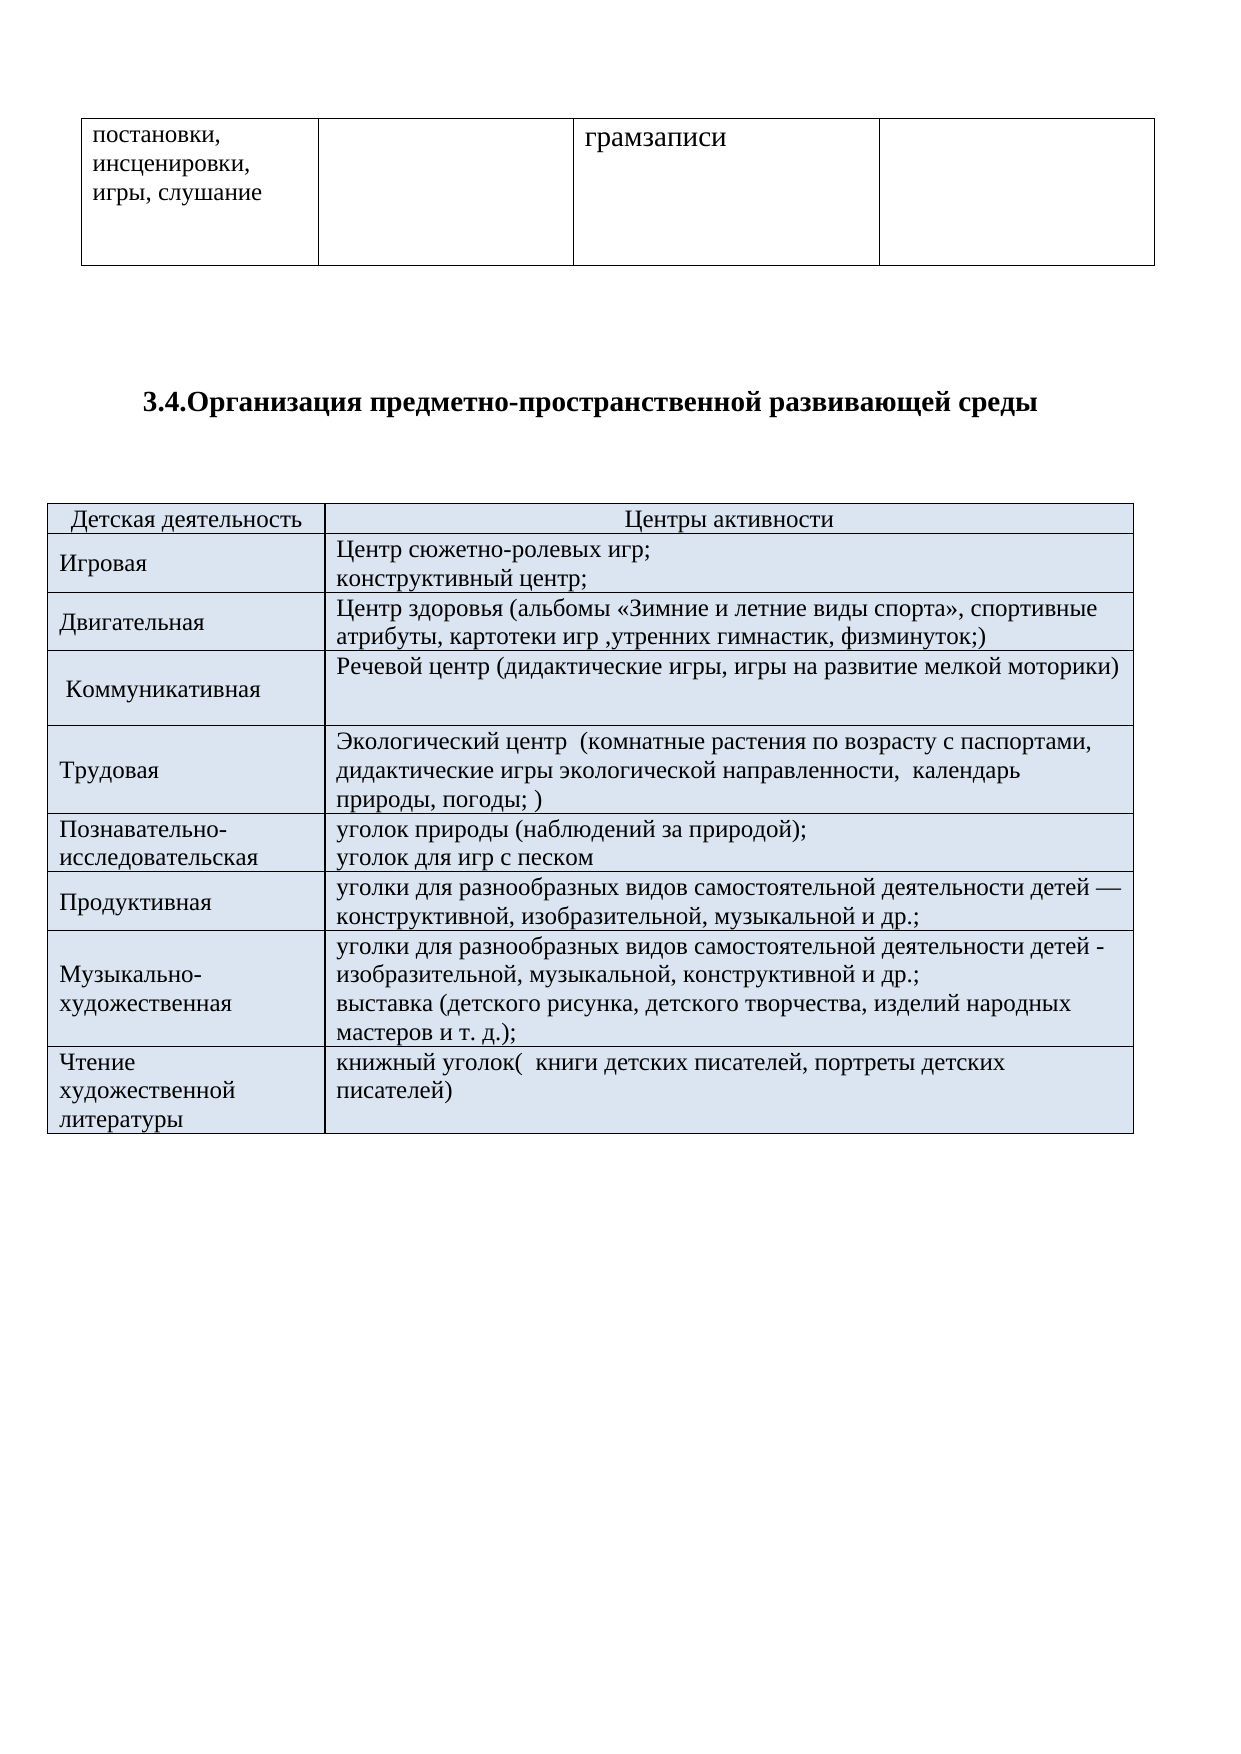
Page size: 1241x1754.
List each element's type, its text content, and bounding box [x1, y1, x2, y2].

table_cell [82, 119, 318, 265]
table_cell Чтение художественной литературы [48, 1047, 324, 1133]
table_cell Коммуникативная [48, 651, 324, 725]
table_header Детская деятельность [48, 504, 324, 533]
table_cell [574, 119, 879, 265]
table_cell книжный уголок( книги детских писателей, портреты детских писателей) [326, 1047, 1133, 1133]
table_cell Центр здоровья (альбомы «Зимние и летние виды спорта», спортивные атрибуты, картотеки игр ,утренних гимнастик, физминуток;) [326, 593, 1133, 650]
table_cell Двигательная [48, 593, 324, 650]
table_cell Познавательно-исследовательская [48, 814, 324, 871]
table_cell Речевой центр (дидактические игры, игры на развитие мелкой моторики) [326, 651, 1133, 725]
table_cell Трудовая [48, 726, 324, 813]
table_cell уголки для разнообразных видов самостоятельной деятельности детей — конструктивной, изобразительной, музыкальной и др.; [326, 872, 1133, 930]
table_cell Музыкально-художественная [48, 931, 324, 1046]
table_cell уголки для разнообразных видов самостоятельной деятельности детей -изобразительной, музыкальной, конструктивной и др.; выставка (детского рисунка, детского творчества, изделий народных мастеров и т. д.); [326, 931, 1133, 1046]
table_cell Игровая [48, 534, 324, 592]
table_cell [319, 119, 573, 265]
table_cell уголок природы (наблюдений за природой); уголок для игр с песком [326, 814, 1133, 871]
table_header Центры активности [326, 504, 1133, 533]
table_cell Экологический центр (комнатные растения по возрасту с паспортами, дидактические игры экологической направленности, календарь природы, погоды; ) [326, 726, 1133, 813]
table_cell Продуктивная [48, 872, 324, 930]
table_cell Центр сюжетно-ролевых игр; конструктивный центр; [326, 534, 1133, 592]
text 3.4.Организация предметно-пространственной развивающей среды [29, 384, 1152, 418]
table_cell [880, 119, 1154, 265]
